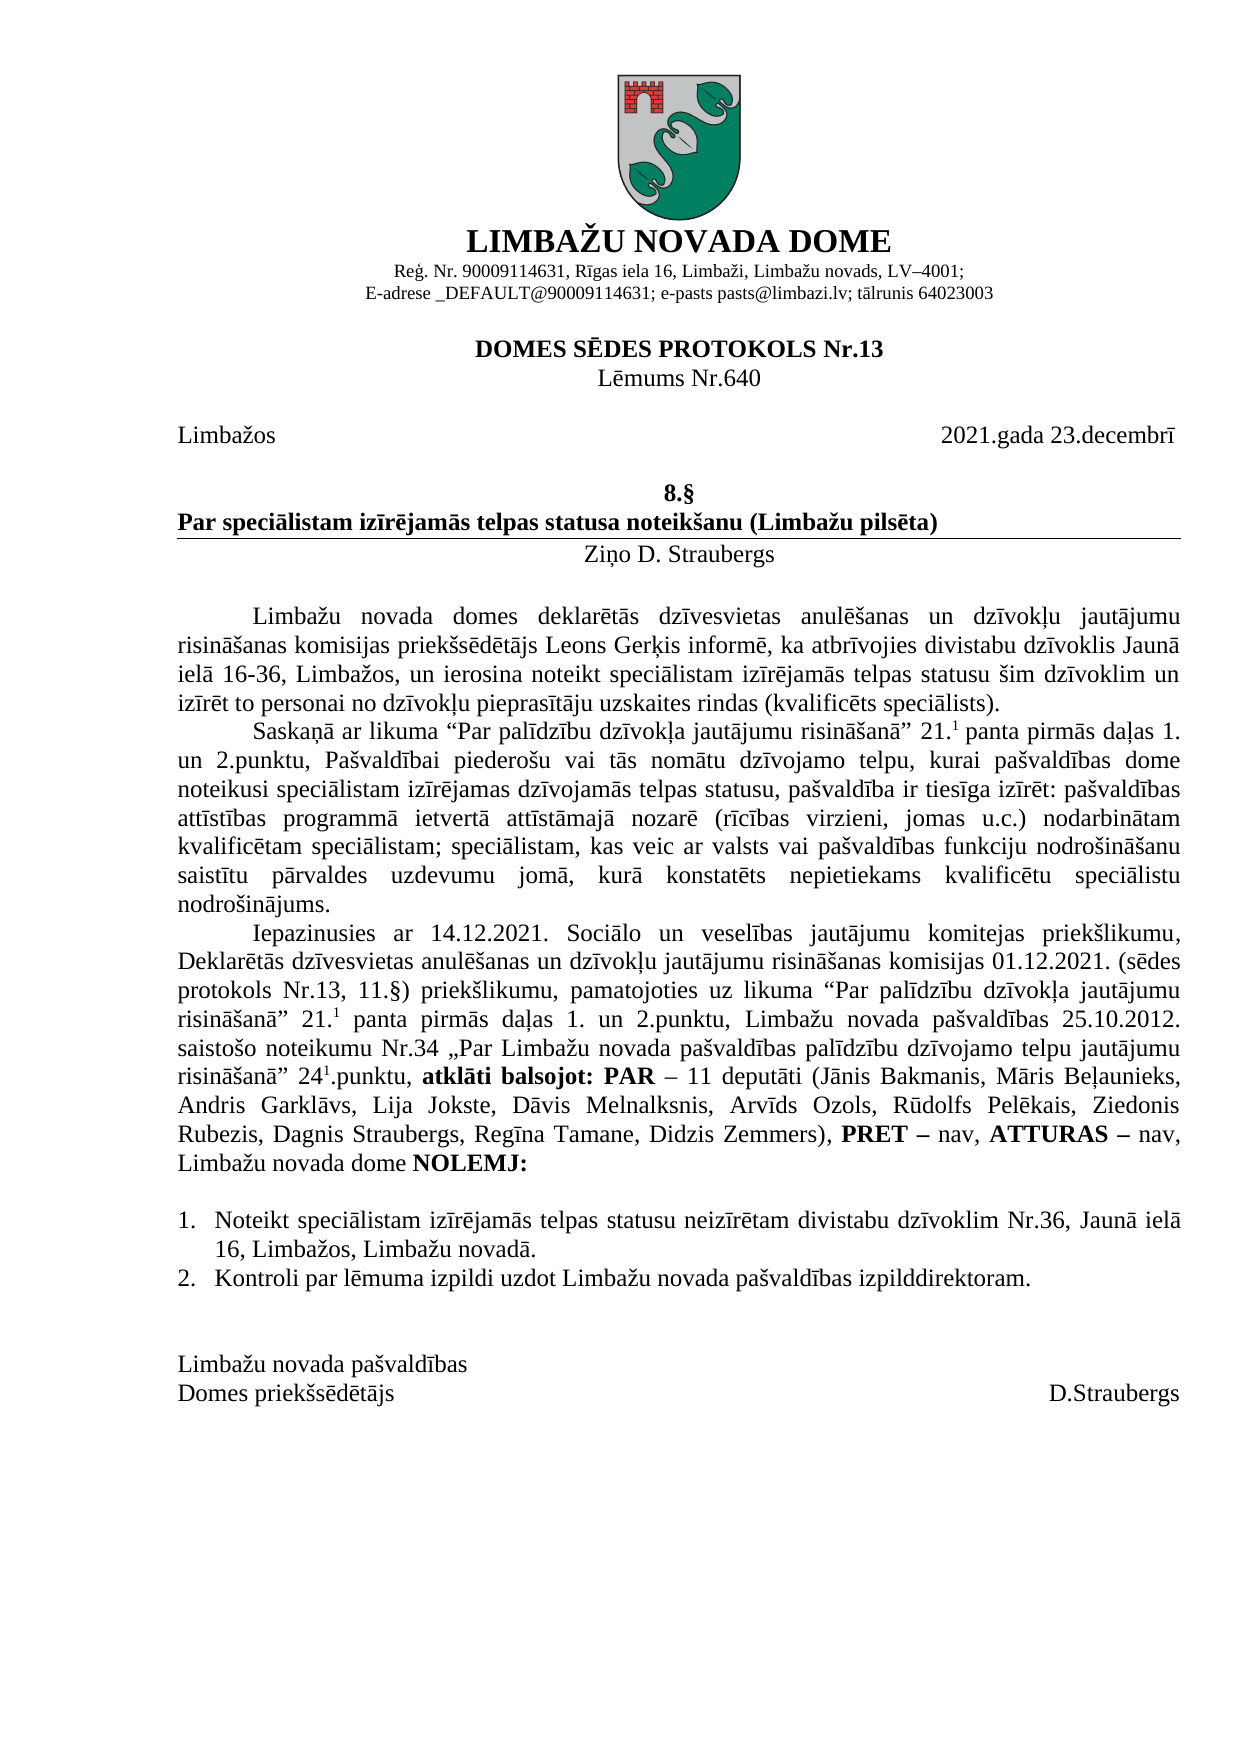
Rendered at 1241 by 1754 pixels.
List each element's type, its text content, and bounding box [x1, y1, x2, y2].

text Limbažos 2021.gada 23.decembrī [177, 421, 1181, 449]
picture [616, 73, 743, 222]
text Ziņo D. Straubergs [177, 539, 1181, 567]
text domes sēdes protokols Nr.13 [177, 334, 1181, 363]
text 8.§ [177, 478, 1181, 507]
text Limbažu novada domes deklarētās dzīvesvietas anulēšanas un dzīvokļu jautājumu risināšanas komisijas priekšsēdētājs Leons Gerķis informē, ka atbrīvojies divistabu dzīvoklis Jaunā ielā 16-36, Limbažos, un ierosina noteikt speciālistam izīrējamās telpas statusu šim dzīvoklim un izīrēt to personai no dzīvokļu pieprasītāju uzskaites rindas (kvalificēts speciālists). [177, 601, 1181, 716]
text Saskaņā ar likuma “Par palīdzību dzīvokļa jautājumu risināšanā” 21.1 panta pirmās daļas 1. un 2.punktu, Pašvaldībai piederošu vai tās nomātu dzīvojamo telpu, kurai pašvaldības dome noteikusi speciālistam izīrējamas dzīvojamās telpas statusu, pašvaldība ir tiesīga izīrēt: pašvaldības attīstības programmā ietvertā attīstāmajā nozarē (rīcības virzieni, jomas u.c.) nodarbinātam kvalificētam speciālistam; speciālistam, kas veic ar valsts vai pašvaldības funkciju nodrošināšanu saistītu pārvaldes uzdevumu jomā, kurā konstatēts nepietiekams kvalificētu speciālistu nodrošinājums. [177, 716, 1181, 918]
text Domes priekšsēdētājs D.Straubergs [177, 1378, 1181, 1406]
text Iepazinusies ar 14.12.2021. Sociālo un veselības jautājumu komitejas priekšlikumu, Deklarētās dzīvesvietas anulēšanas un dzīvokļu jautājumu risināšanas komisijas 01.12.2021. (sēdes protokols Nr.13, 11.§) priekšlikumu, pamatojoties uz likuma “Par palīdzību dzīvokļa jautājumu risināšanā” 21.1 panta pirmās daļas 1. un 2.punktu, Limbažu novada pašvaldības 25.10.2012. saistošo noteikumu Nr.34 „Par Limbažu novada pašvaldības palīdzību dzīvojamo telpu jautājumu risināšanā” 241.punktu, atklāti balsojot: PAR – 11 deputāti (Jānis Bakmanis, Māris Beļaunieks, Andris Garklāvs, Lija Jokste, Dāvis Melnalksnis, Arvīds Ozols, Rūdolfs Pelēkais, Ziedonis Rubezis, Dagnis Straubergs, Regīna Tamane, Didzis Zemmers), PRET – nav, ATTURAS – nav, Limbažu novada dome NOLEMJ: [177, 918, 1181, 1176]
list Noteikt speciālistam izīrējamās telpas statusu neizīrētam divistabu dzīvoklim Nr.36, Jaunā ielā 16, Limbažos, Limbažu novadā. [177, 1205, 1181, 1263]
text Limbažu novada pašvaldības [177, 1349, 1181, 1378]
text Lēmums Nr.640 [177, 363, 1181, 392]
text Par speciālistam izīrējamās telpas statusa noteikšanu (Limbažu pilsēta) [177, 507, 1181, 538]
list Kontroli par lēmuma izpildi uzdot Limbažu novada pašvaldības izpilddirektoram. [177, 1263, 1181, 1291]
